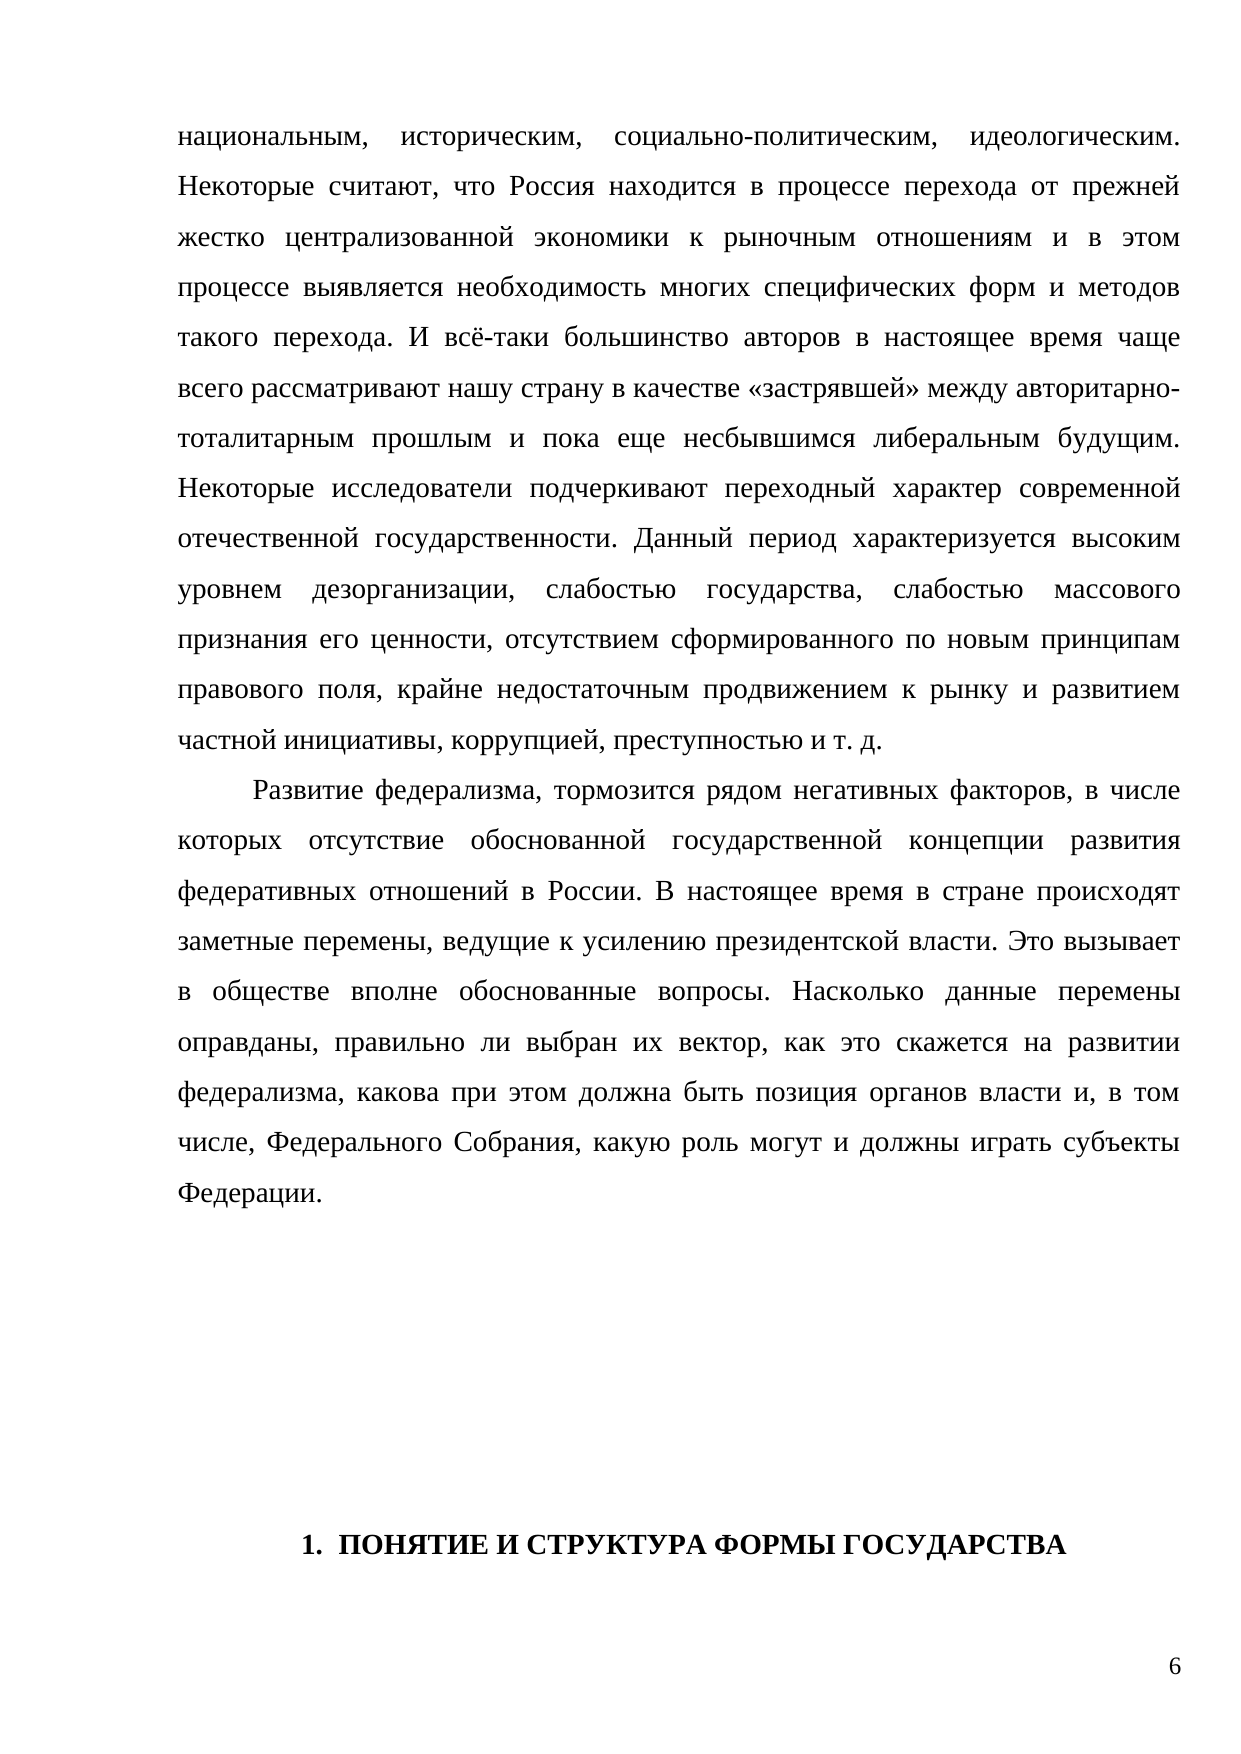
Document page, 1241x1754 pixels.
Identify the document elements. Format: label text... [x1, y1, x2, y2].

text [177, 118, 1181, 755]
text Развитие федерализма, тормозится рядом негативных факторов, в числе которых отсутствие обоснованной государственной концепции развития федеративных отношений в России. В настоящее время в стране происходят заметные перемены, ведущие к усилению президентской власти. Это вызывает в обществе вполне обоснованные вопросы. Насколько данные перемены оправданы, правильно ли выбран их вектор, как это скажется на развитии федерализма, какова при этом должна быть позиция органов власти и, в том числе, Федерального Собрания, какую роль могут и должны играть субъекты Федерации. [177, 772, 1181, 1208]
list ПОНЯТИЕ И СТРУКТУРА ФОРМЫ ГОСУДАРСТВА [187, 1527, 1181, 1560]
